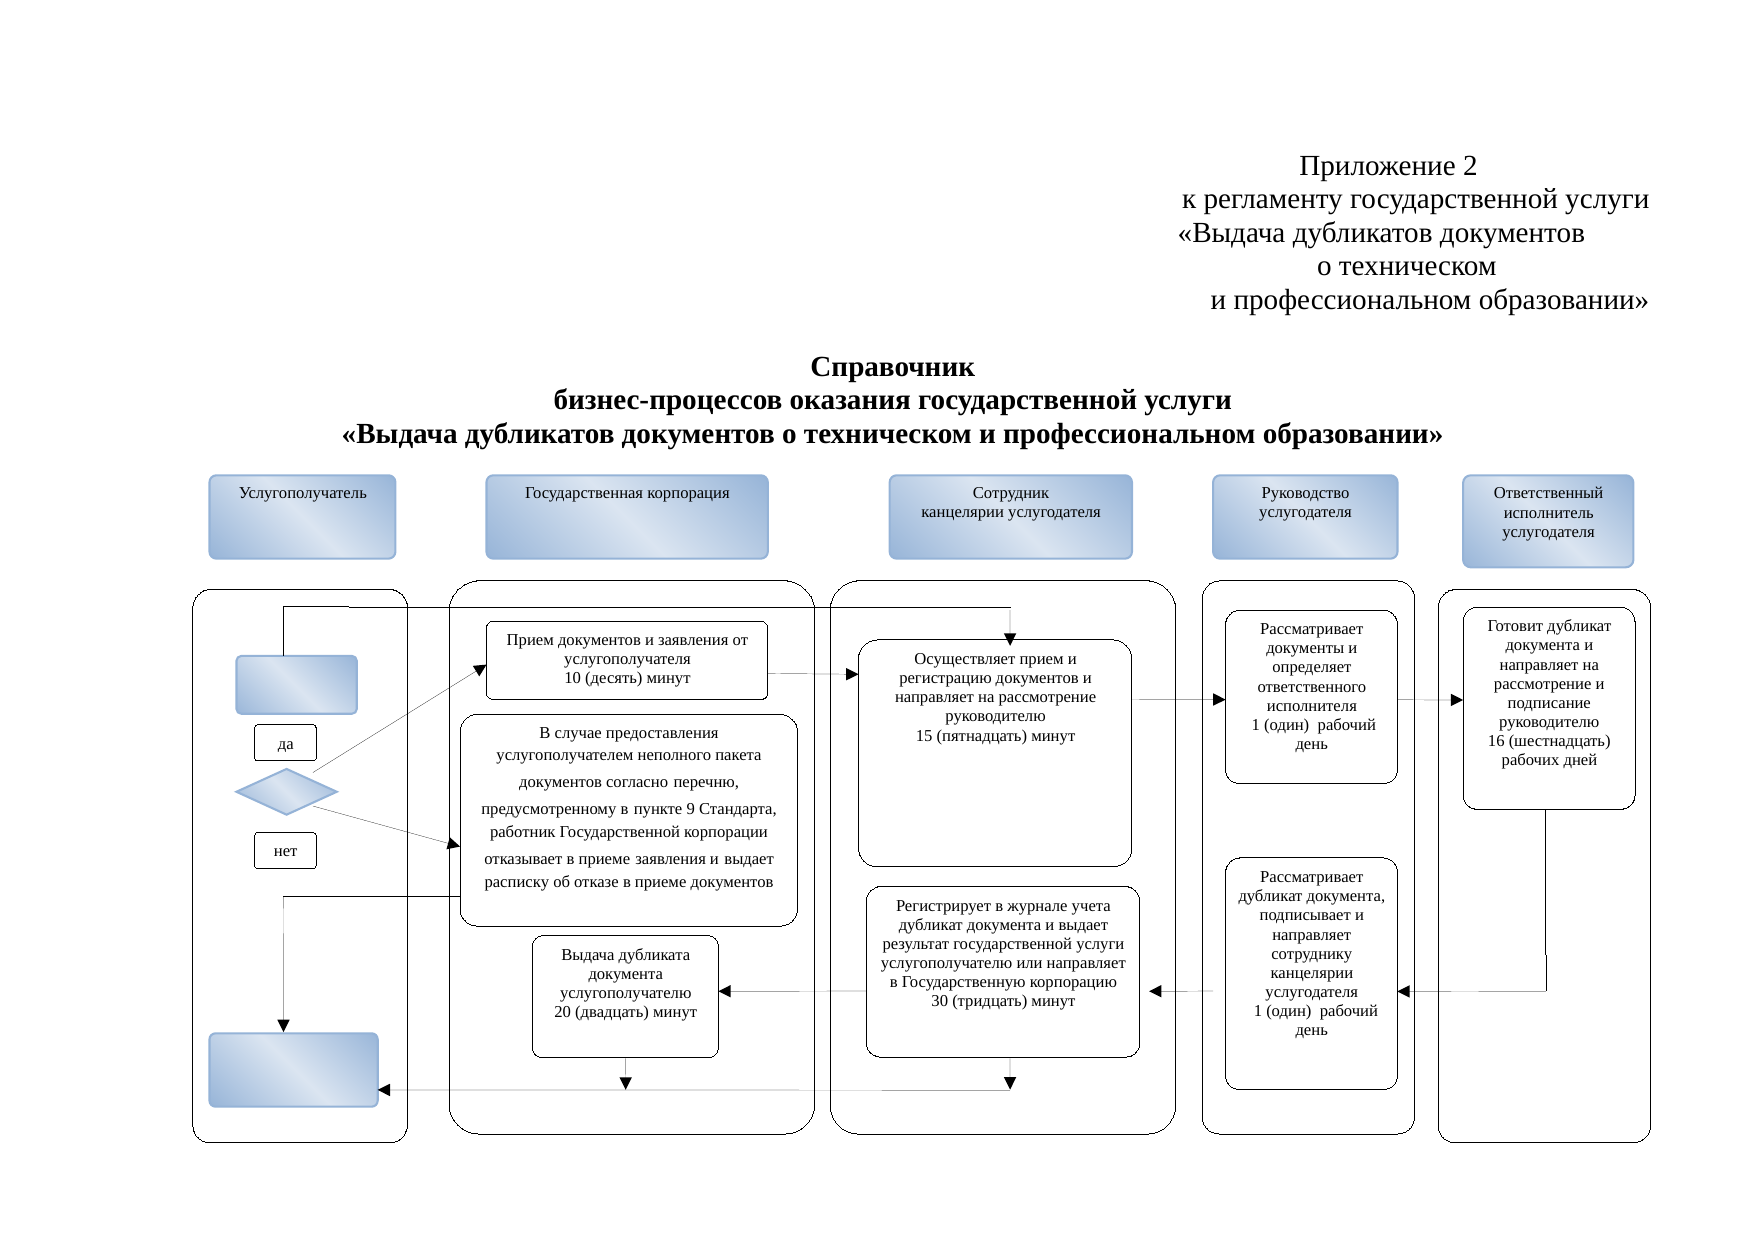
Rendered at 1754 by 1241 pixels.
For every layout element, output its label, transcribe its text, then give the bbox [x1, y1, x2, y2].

text к регламенту государственной услуги [136, 181, 1649, 215]
text о техническом [136, 248, 1649, 282]
text Справочник [136, 349, 1649, 382]
text Приложение 2 [136, 148, 1649, 181]
text «Выдача дубликатов документов [136, 215, 1649, 248]
text «Выдача дубликатов документов о техническом и профессиональном образовании» [136, 416, 1649, 449]
text и профессиональном образовании» [136, 282, 1649, 315]
text бизнес-процессов оказания государственной услуги [136, 382, 1649, 416]
